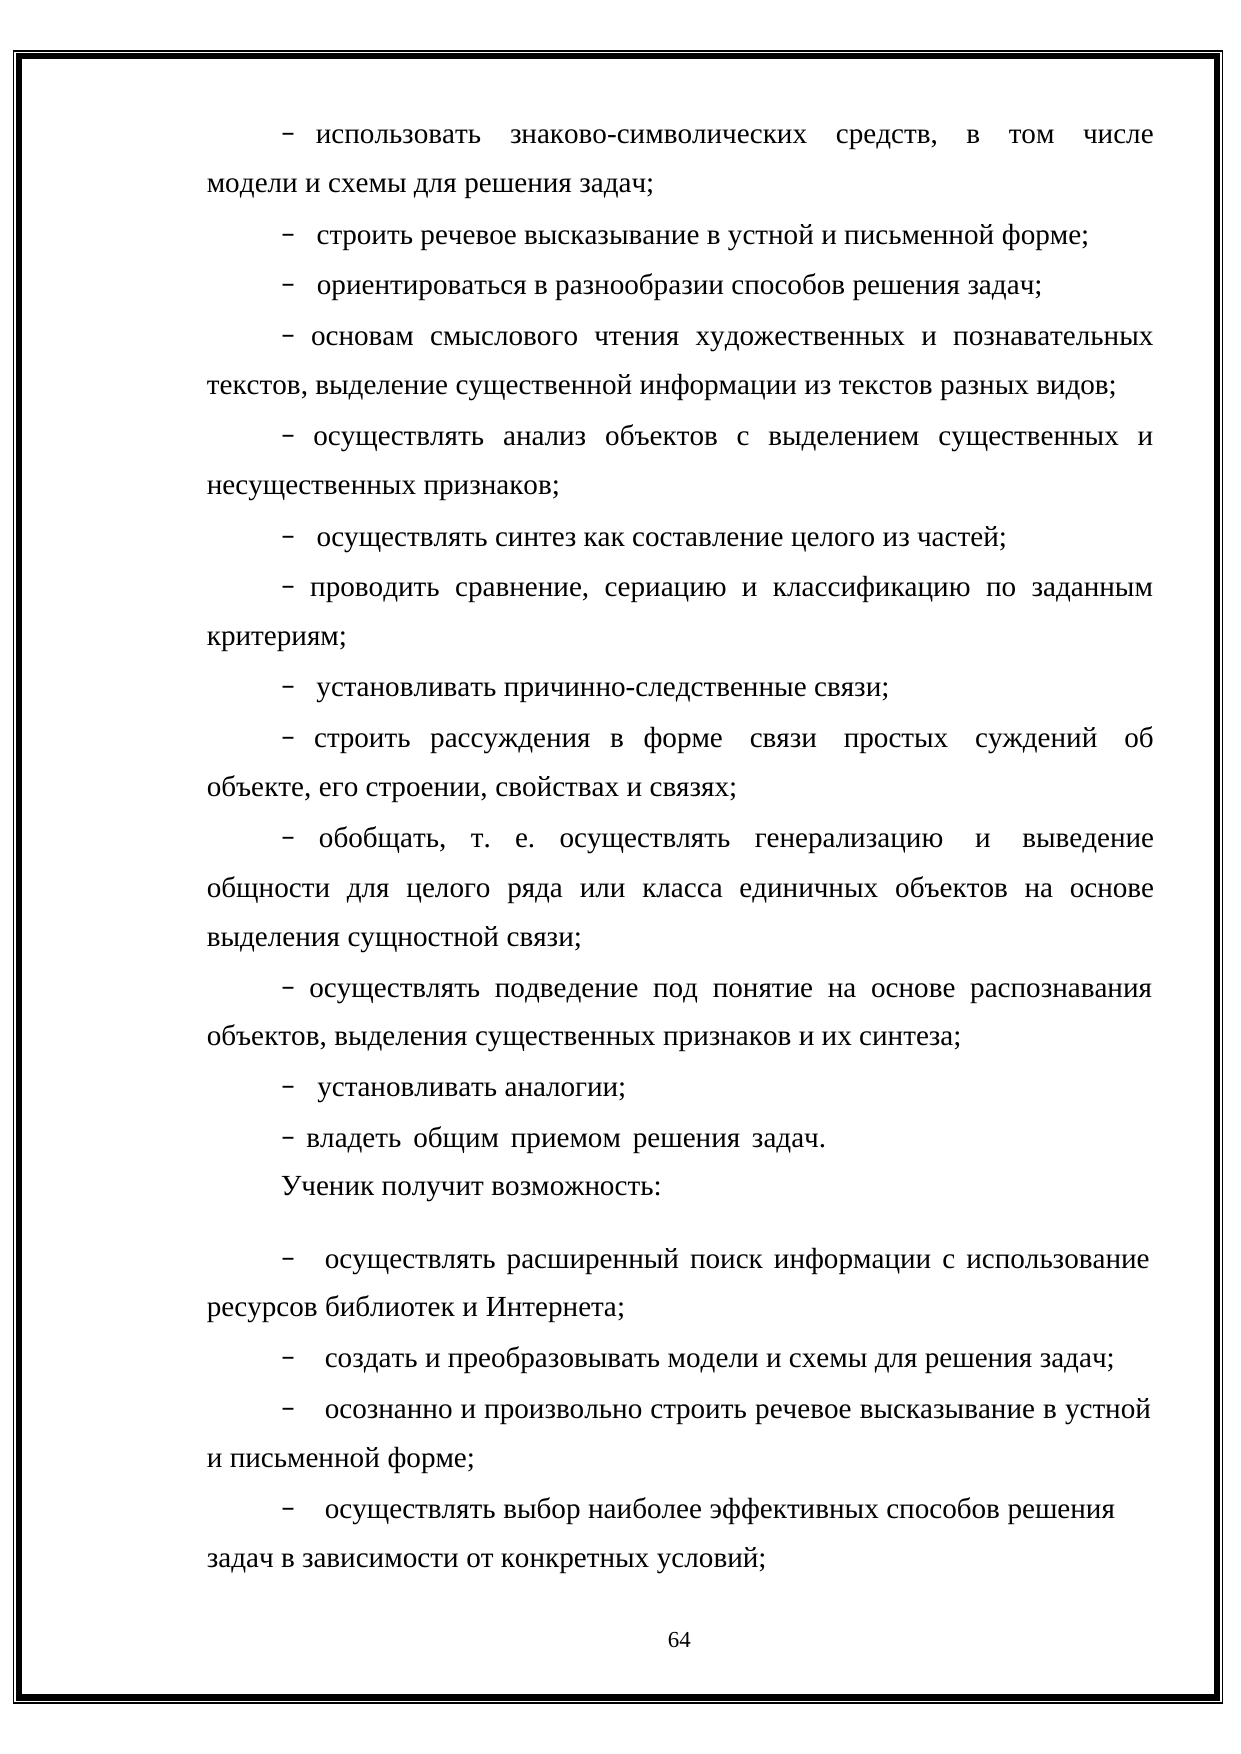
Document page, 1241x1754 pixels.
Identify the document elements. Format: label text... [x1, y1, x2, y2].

text − создать и преобразовывать модели и схемы для решения задач; [281, 1339, 1214, 1375]
text − основам смыслового чтения художественных и познавательных текстов, выделение существенной информации из текстов разных видов; [207, 317, 1154, 401]
text − проводить сравнение, сериацию и классификацию по заданным критериям; [207, 568, 1154, 652]
text − использовать знаково-символических средств, в том числе модели и схемы для решения задач; [207, 115, 1153, 199]
text − осуществлять выбор наиболее эффективных способов решения задач в зависимости от конкретных условий; [207, 1490, 1153, 1573]
text − установливать причинно-следственные связи; [281, 668, 1214, 704]
text − ориентироваться в разнообразии способов решения задач; [281, 266, 1214, 302]
text − строить речевое высказывание в устной и письменной форме; [281, 216, 1214, 251]
text − владеть общим приемом решения задач. Ученик получит возможность: [281, 1119, 827, 1202]
text − осуществлять подведение под понятие на основе распознавания объектов, выделения существенных признаков и их синтеза; [207, 969, 1153, 1052]
text − осуществлять анализ объектов с выделением существенных и несущественных признаков; [207, 417, 1153, 501]
text − строить рассуждения в форме связи простых суждений об объекте, его строении, свойствах и связях; [207, 719, 1153, 802]
text − обобщать, т. е. осуществлять генерализацию и выведение общности для целого ряда или класса единичных объектов на основе выделения сущностной связи; [207, 819, 1154, 952]
text − осуществлять расширенный поиск информации с использование ресурсов библиотек и Интернета; [207, 1240, 1153, 1323]
text − осознанно и произвольно строить речевое высказывание в устной и письменной форме; [207, 1390, 1153, 1473]
text − осуществлять синтез как составление целого из частей; [281, 518, 1214, 554]
text − установливать аналогии; [281, 1068, 1214, 1104]
